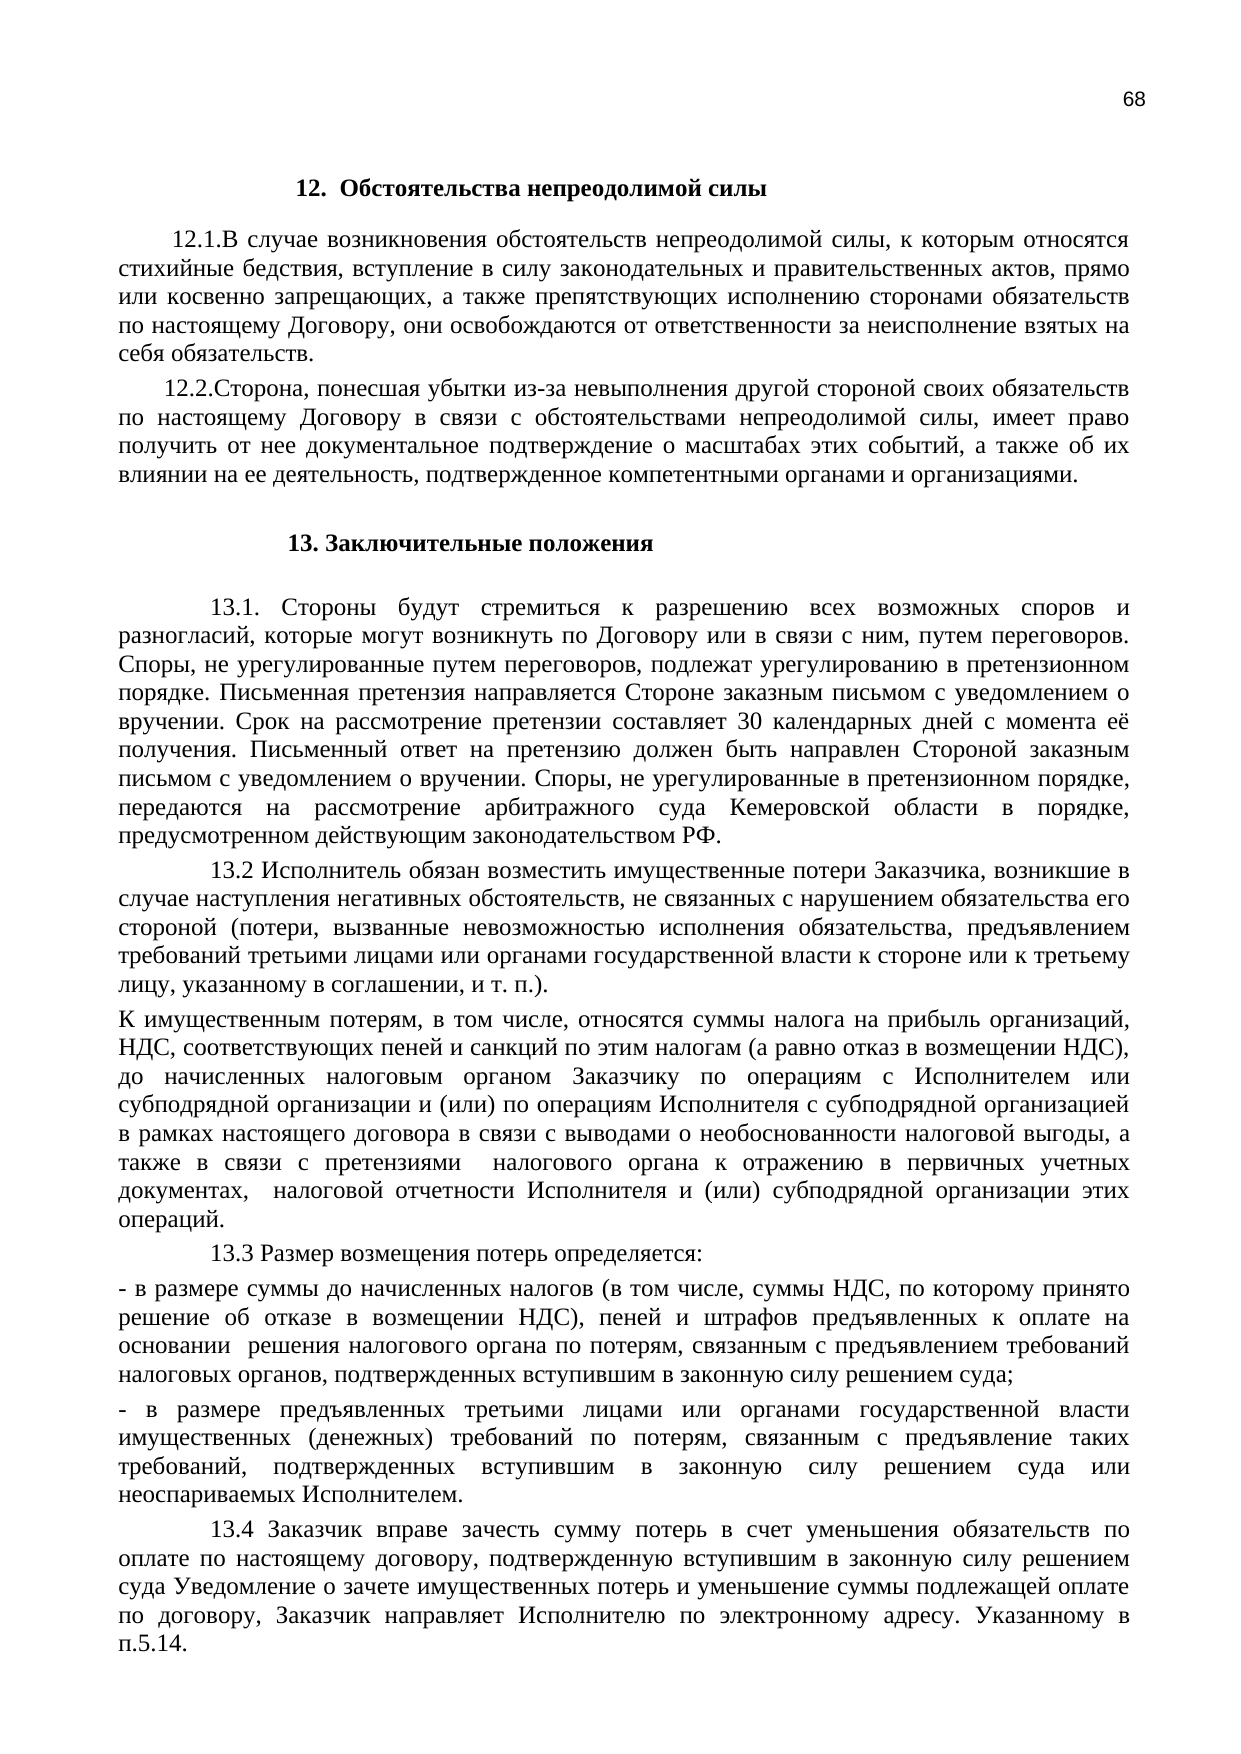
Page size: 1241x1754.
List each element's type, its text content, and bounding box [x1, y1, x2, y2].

text 12.1.В случае возникновения обстоятельств непреодолимой силы, к которым относятся стихийные бедствия, вступление в силу законодательных и правительственных актов, прямо или косвенно запрещающих, а также препятствующих исполнению сторонами обязательств по настоящему Договору, они освобождаются от ответственности за неисполнение взятых на себя обязательств. [118, 225, 1131, 367]
list Заключительные положения [287, 529, 1131, 558]
text - в размере суммы до начисленных налогов (в том числе, суммы НДС, по которому принято решение об отказе в возмещении НДС), пеней и штрафов предъявленных к оплате на основании решения налогового органа по потерям, связанным с предъявлением требований налоговых органов, подтвержденных вступившим в законную силу решением суда; [118, 1274, 1131, 1388]
text - в размере предъявленных третьими лицами или органами государственной власти имущественных (денежных) требований по потерям, связанным с предъявление таких требований, подтвержденных вступившим в законную силу решением суда или неоспариваемых Исполнителем. [118, 1394, 1131, 1508]
list Обстоятельства непреодолимой силы [295, 177, 1131, 201]
text 13.3 Размер возмещения потерь определяется: [118, 1239, 1131, 1268]
text 13.2 Исполнитель обязан возместить имущественные потери Заказчика, возникшие в случае наступления негативных обстоятельств, не связанных с нарушением обязательства его стороной (потери, вызванные невозможностью исполнения обязательства, предъявлением требований третьими лицами или органами государственной власти к стороне или к третьему лицу, указанному в соглашении, и т. п.). [118, 856, 1131, 998]
text 12.2.Сторона, понесшая убытки из-за невыполнения другой стороной своих обязательств по настоящему Договору в связи с обстоятельствами непреодолимой силы, имеет право получить от нее документальное подтверждение о масштабах этих событий, а также об их влиянии на ее деятельность, подтвержденное компетентными органами и организациями. [118, 374, 1131, 488]
text К имущественным потерям, в том числе, относятся суммы налога на прибыль организаций, НДС, соответствующих пеней и санкций по этим налогам (а равно отказ в возмещении НДС), до начисленных налоговым органом Заказчику по операциям с Исполнителем или субподрядной организации и (или) по операциям Исполнителя с субподрядной организацией в рамках настоящего договора в связи с выводами о необоснованности налоговой выгоды, а также в связи с претензиями налогового органа к отражению в первичных учетных документах, налоговой отчетности Исполнителя и (или) субподрядной организации этих операций. [118, 1004, 1131, 1233]
text 13.4 Заказчик вправе зачесть сумму потерь в счет уменьшения обязательств по оплате по настоящему договору, подтвержденную вступившим в законную силу решением суда Уведомление о зачете имущественных потерь и уменьшение суммы подлежащей оплате по договору, Заказчик направляет Исполнителю по электронному адресу. Указанному в п.5.14. [118, 1515, 1131, 1657]
text 13.1. Стороны будут стремиться к разрешению всех возможных споров и разногласий, которые могут возникнуть по Договору или в связи с ним, путем переговоров. Споры, не урегулированные путем переговоров, подлежат урегулированию в претензионном порядке. Письменная претензия направляется Стороне заказным письмом с уведомлением о вручении. Срок на рассмотрение претензии составляет 30 календарных дней с момента её получения. Письменный ответ на претензию должен быть направлен Стороной заказным письмом с уведомлением о вручении. Споры, не урегулированные в претензионном порядке, передаются на рассмотрение арбитражного суда Кемеровской области в порядке, предусмотренном действующим законодательством РФ. [118, 592, 1131, 849]
